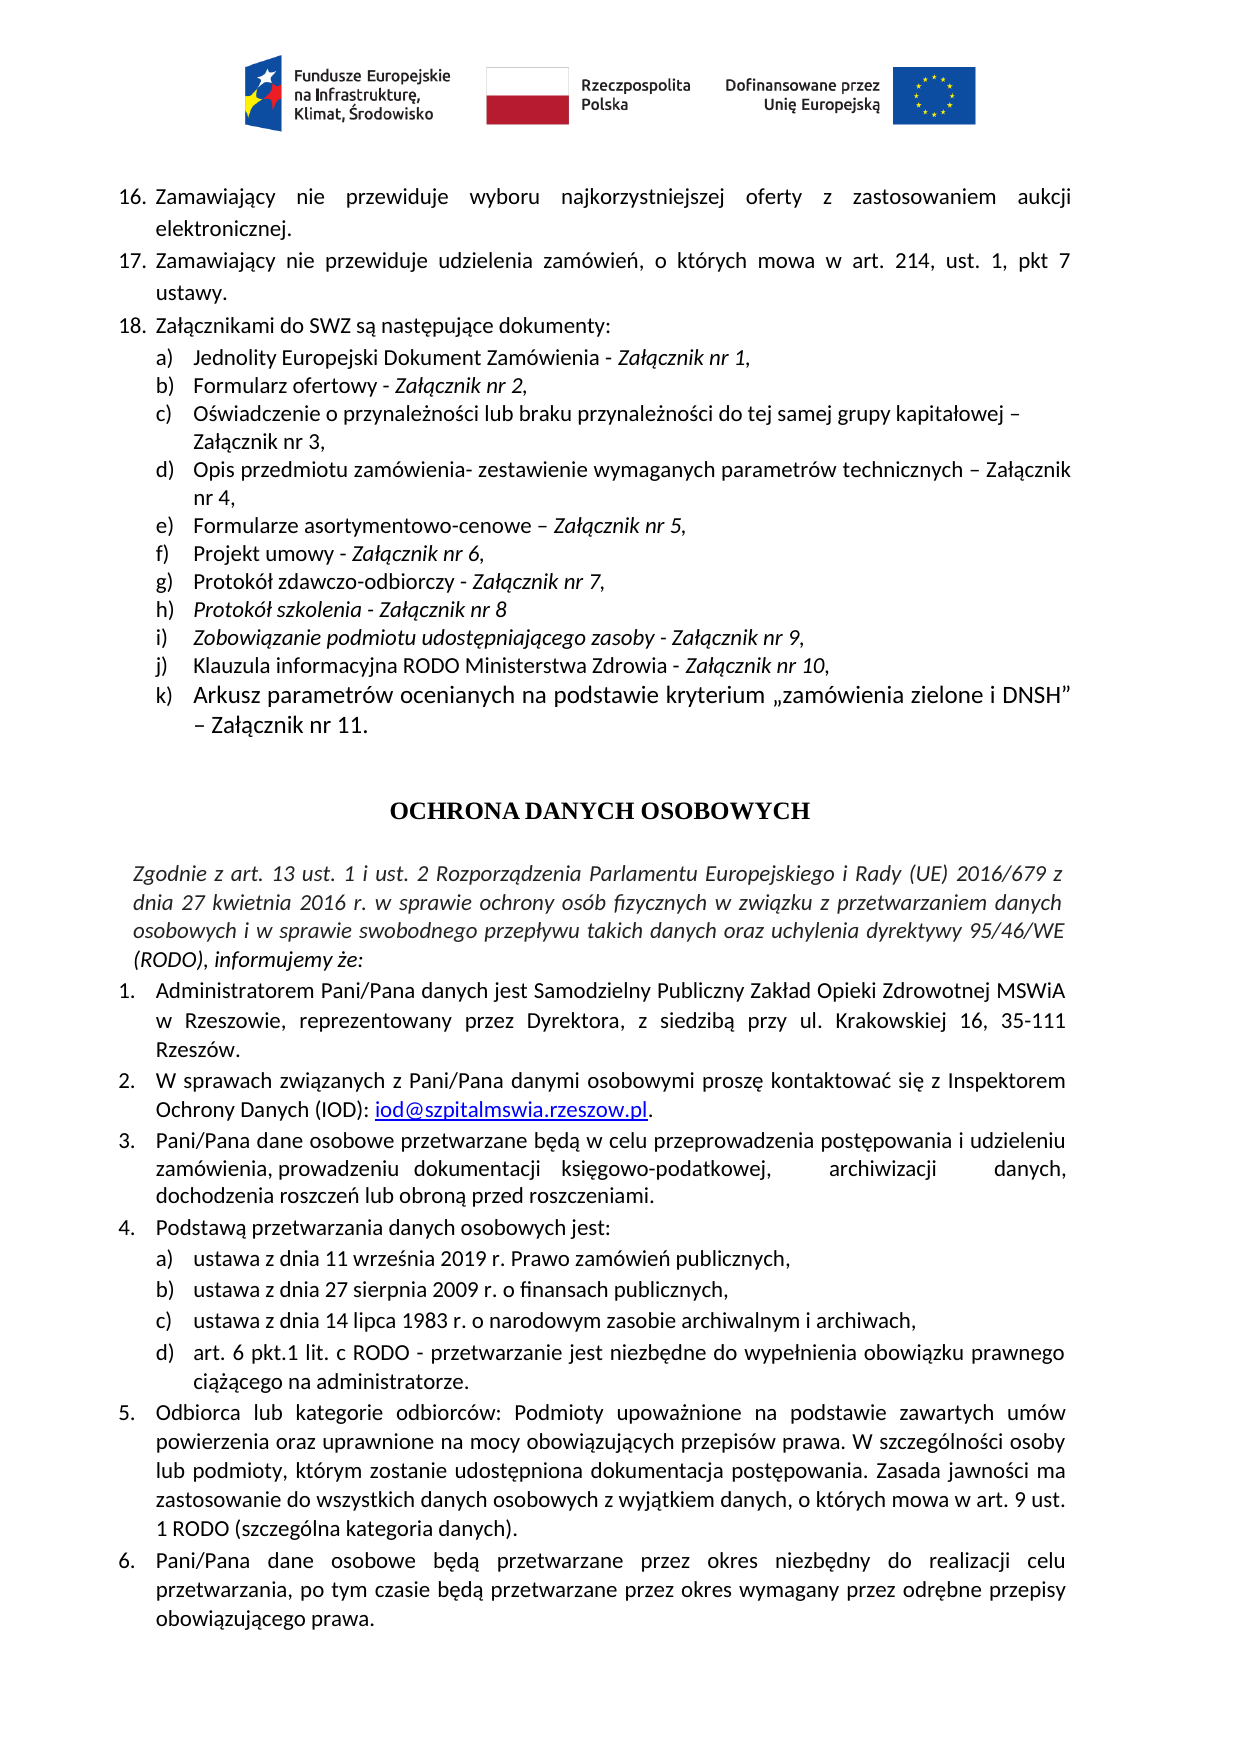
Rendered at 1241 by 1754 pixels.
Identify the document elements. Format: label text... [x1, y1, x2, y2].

list Administratorem Pani/Pana danych jest Samodzielny Publiczny Zakład Opieki Zdrowotnej MSWiA w Rzeszowie, reprezentowany przez Dyrektora, z siedzibą przy ul. Krakowskiej 16, 35-111 Rzeszów. [118, 977, 1067, 1063]
list Pani/Pana dane osobowe będą przetwarzane przez okres niezbędny do realizacji celu przetwarzania, po tym czasie będą przetwarzane przez okres wymagany przez odrębne przepisy obowiązującego prawa. [118, 1546, 1067, 1632]
list Załącznikami do SWZ są następujące dokumenty: [118, 311, 1073, 339]
list W sprawach związanych z Pani/Pana danymi osobowymi proszę kontaktować się z Inspektorem Ochrony Danych (IOD): iod@szpitalmswia.rzeszow.pl. [118, 1066, 1067, 1123]
list Jednolity Europejski Dokument Zamówienia - Załącznik nr 1, [156, 343, 1073, 371]
list Zamawiający nie przewiduje wyboru najkorzystniejszej oferty z zastosowaniem aukcji elektronicznej. [118, 182, 1073, 242]
list Opis przedmiotu zamówienia- zestawienie wymaganych parametrów technicznych – Załącznik nr 4, [156, 455, 1073, 511]
list Podstawą przetwarzania danych osobowych jest: [118, 1213, 1067, 1241]
list Oświadczenie o przynależności lub braku przynależności do tej samej grupy kapitałowej – Załącznik nr 3, [156, 399, 1073, 455]
text OCHRONA DANYCH OSOBOWYCH [142, 796, 1058, 825]
list Projekt umowy - Załącznik nr 6, [156, 539, 1073, 567]
list Odbiorca lub kategorie odbiorców: Podmioty upoważnione na podstawie zawartych umów powierzenia oraz uprawnione na mocy obowiązujących przepisów prawa. W szczególności osoby lub podmioty, którym zostanie udostępniona dokumentacja postępowania. Zasada jawności ma zastosowanie do wszystkich danych osobowych z wyjątkiem danych, o których mowa w art. 9 ust. 1 RODO (szczególna kategoria danych). [118, 1398, 1067, 1542]
list Klauzula informacyjna RODO Ministerstwa Zdrowia - Załącznik nr 10, [156, 651, 1073, 679]
picture [229, 37, 989, 149]
list Arkusz parametrów ocenianych na podstawie kryterium „zamówienia zielone i DNSH” – Załącznik nr 11. [156, 679, 1073, 740]
list art. 6 pkt.1 lit. c RODO - przetwarzanie jest niezbędne do wypełnienia obowiązku prawnego ciążącego na administratorze. [156, 1338, 1067, 1395]
list ustawa z dnia 11 września 2019 r. Prawo zamówień publicznych, [156, 1244, 1067, 1272]
list Pani/Pana dane osobowe przetwarzane będą w celu przeprowadzenia postępowania i udzieleniu zamówienia, prowadzeniu dokumentacji księgowo-podatkowej, archiwizacji danych, dochodzenia roszczeń lub obroną przed roszczeniami. [118, 1126, 1067, 1210]
list Zobowiązanie podmiotu udostępniającego zasoby - Załącznik nr 9, [156, 623, 1073, 651]
list Formularze asortymentowo-cenowe – Załącznik nr 5, [156, 511, 1073, 539]
list Formularz ofertowy - Załącznik nr 2, [156, 371, 1073, 399]
list Protokół szkolenia - Załącznik nr 8 [156, 595, 1073, 623]
list Zamawiający nie przewiduje udzielenia zamówień, o których mowa w art. 214, ust. 1, pkt 7 ustawy. [118, 246, 1073, 307]
list ustawa z dnia 14 lipca 1983 r. o narodowym zasobie archiwalnym i archiwach, [156, 1307, 1067, 1335]
list ustawa z dnia 27 sierpnia 2009 r. o finansach publicznych, [156, 1275, 1067, 1303]
text Zgodnie z art. 13 ust. 1 i ust. 2 Rozporządzenia Parlamentu Europejskiego i Rady (UE) 2016/679 z dnia 27 kwietnia 2016 r. w sprawie ochrony osób fizycznych w związku z przetwarzaniem danych osobowych i w sprawie swobodnego przepływu takich danych oraz uchylenia dyrektywy 95/46/WE (RODO), informujemy że: [133, 859, 1066, 973]
list Protokół zdawczo-odbiorczy - Załącznik nr 7, [156, 567, 1073, 595]
